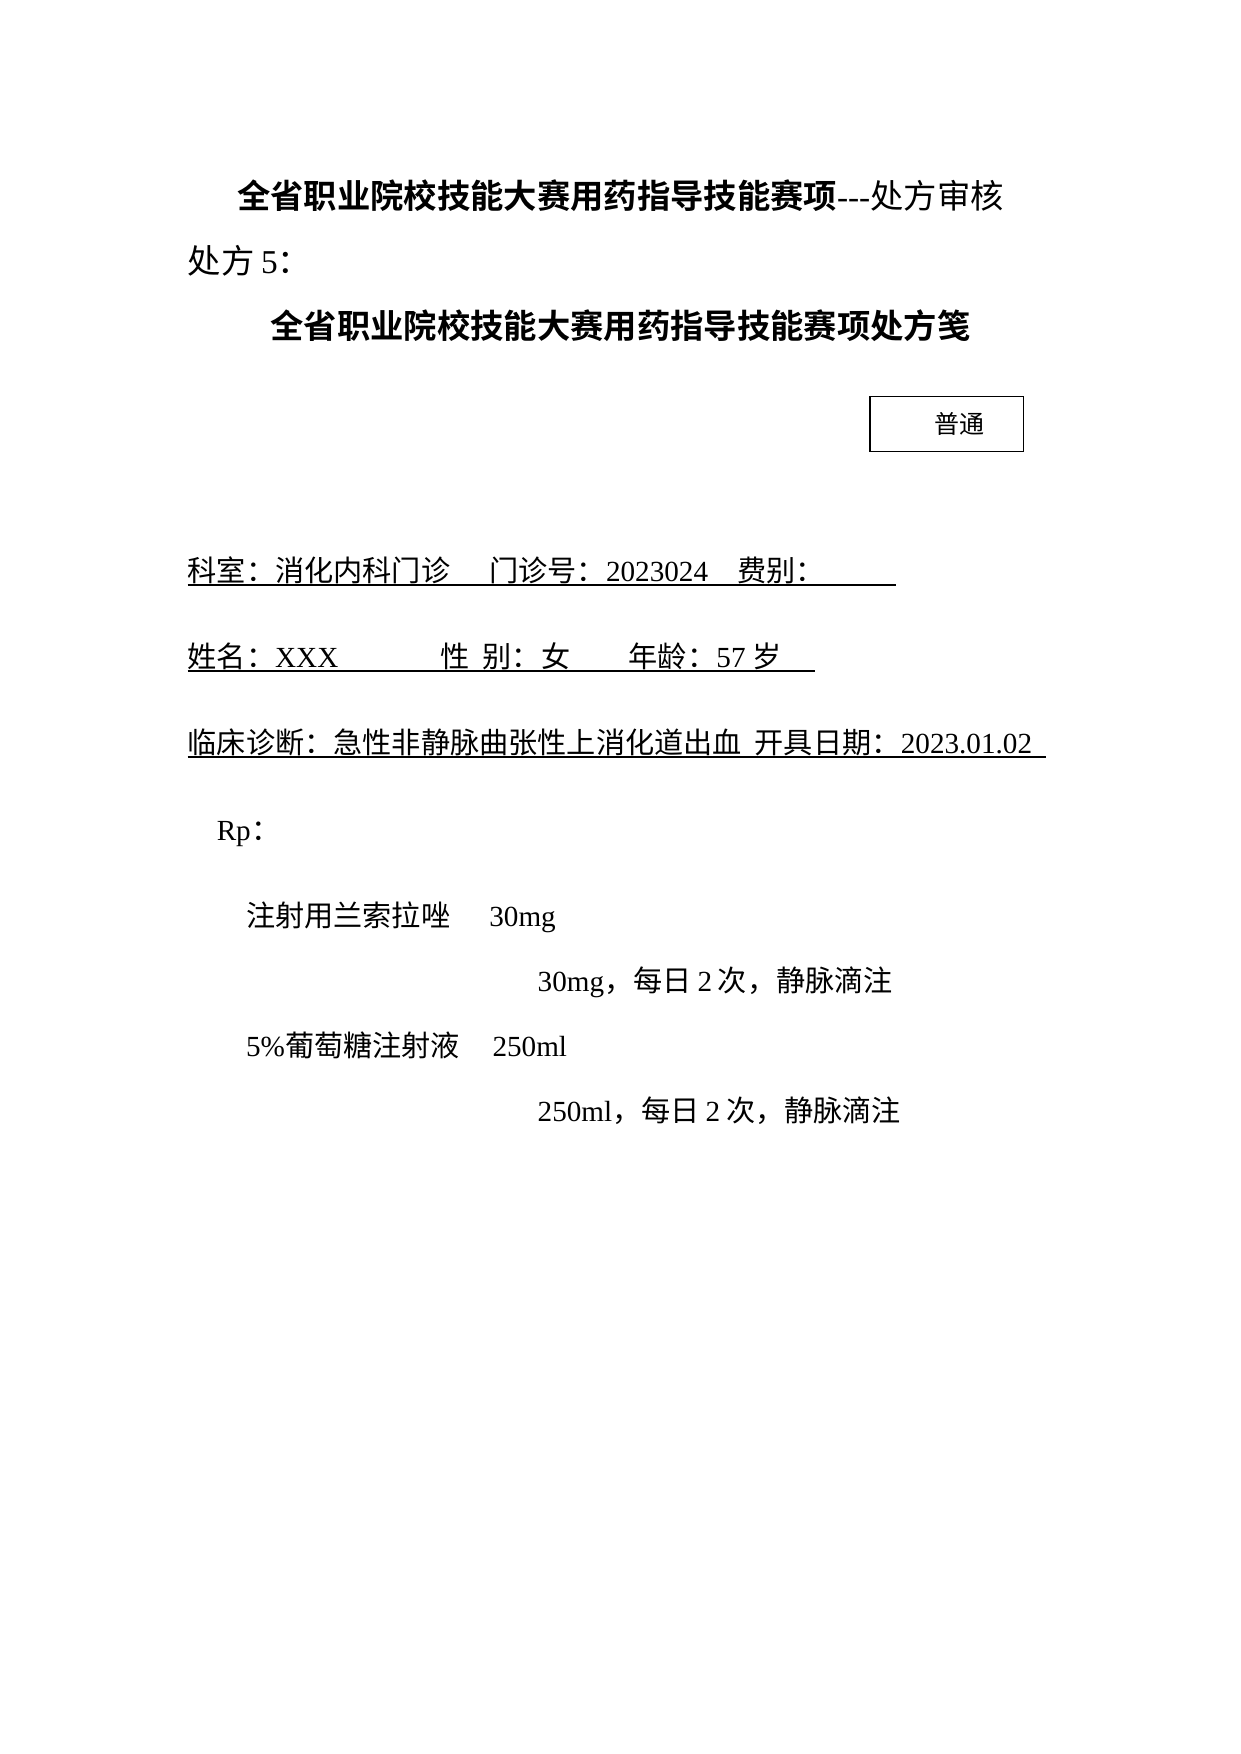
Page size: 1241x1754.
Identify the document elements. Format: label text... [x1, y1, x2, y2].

text 处方5： [187, 227, 1053, 292]
text 全省职业院校技能大赛用药指导技能赛项处方笺 [187, 292, 1053, 357]
text 30mg，每日2次，静脉滴注 [187, 946, 1053, 1011]
text 5%葡萄糖注射液 250ml [187, 1011, 1053, 1076]
text Rp： [187, 795, 1053, 860]
text 科室：消化内科门诊 门诊号：2023024 费别： [187, 536, 1053, 601]
text 姓名：XXX 性 别：女 年龄：57 岁 [187, 622, 1053, 687]
text 临床诊断：急性非静脉曲张性上消化道出血 开具日期：2023.01.02 [187, 708, 1053, 773]
text 250ml，每日2次，静脉滴注 [187, 1076, 1053, 1141]
text 注射用兰索拉唑 30mg [187, 881, 1053, 946]
text 全省职业院校技能大赛用药指导技能赛项---处方审核 [187, 162, 1053, 227]
